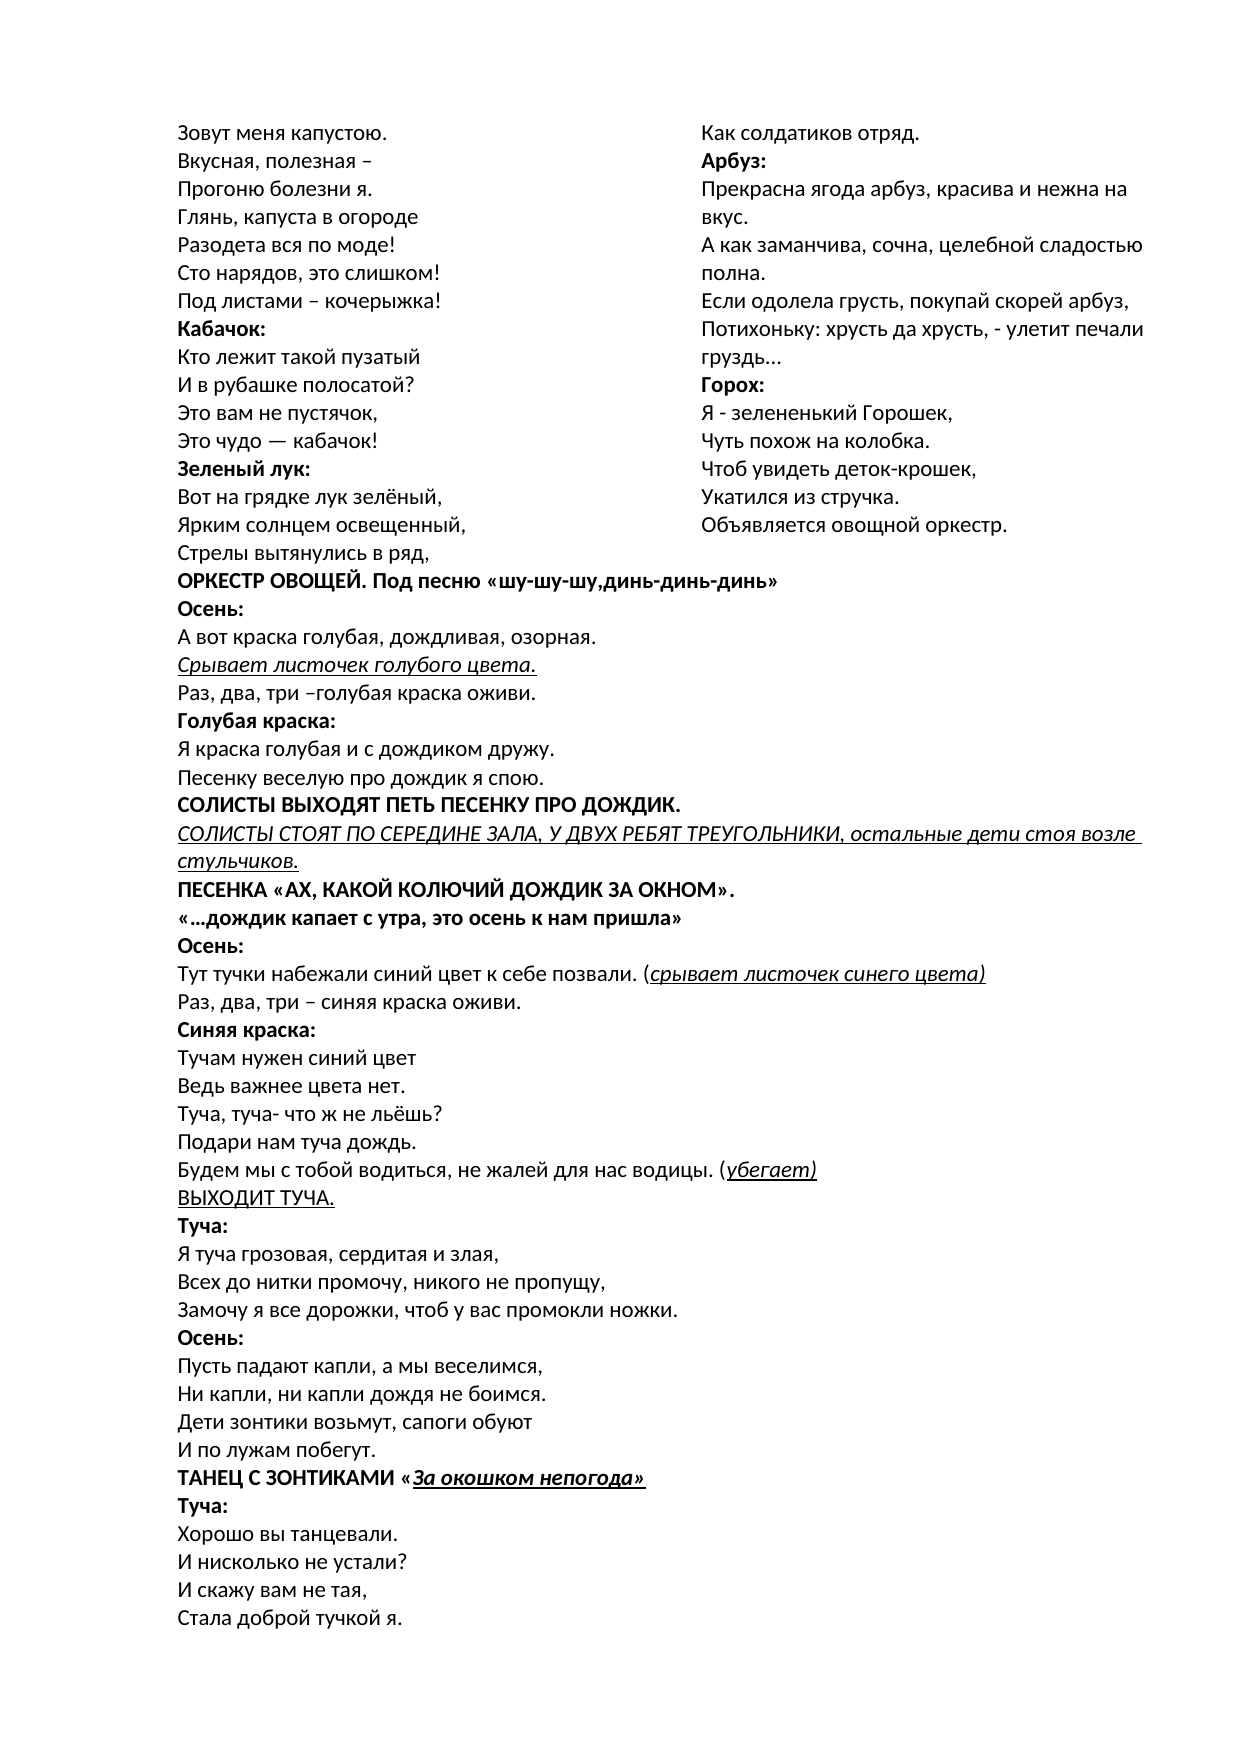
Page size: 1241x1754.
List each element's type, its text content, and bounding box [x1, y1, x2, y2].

text Вкусная, полезная – [177, 146, 627, 174]
text Потихоньку: хрусть да хрусть, - улетит печали груздь... [701, 314, 1152, 370]
text Кабачок: [177, 314, 627, 342]
text Я - зелененький Горошек, [701, 398, 1152, 426]
text А вот краска голубая, дождливая, озорная. [177, 622, 1152, 651]
text Ведь важнее цвета нет. [177, 1071, 1152, 1099]
text Осень: [177, 1323, 1152, 1351]
text Замочу я все дорожки, чтоб у вас промокли ножки. [177, 1295, 1152, 1323]
text Подари нам туча дождь. [177, 1127, 1152, 1155]
text Чтоб увидеть деток-крошек, [701, 454, 1152, 482]
text Ярким солнцем освещенный, [177, 510, 627, 538]
text ОРКЕСТР ОВОЩЕЙ. Под песню «шу-шу-шу,динь-динь-динь» [177, 566, 1152, 594]
text ПЕСЕНКА «АХ, КАКОЙ КОЛЮЧИЙ ДОЖДИК ЗА ОКНОМ». [177, 875, 1152, 903]
text Ни капли, ни капли дождя не боимся. [177, 1379, 1152, 1407]
text Это чудо — кабачок! [177, 426, 627, 454]
text Вот на грядке лук зелёный, [177, 482, 627, 510]
text Разодета вся по моде! [177, 230, 627, 258]
text Пусть падают капли, а мы веселимся, [177, 1351, 1152, 1379]
text Я туча грозовая, сердитая и злая, [177, 1239, 1152, 1267]
text Осень: [177, 931, 1152, 959]
text Чуть похож на колобка. [701, 426, 1152, 454]
text Укатился из стручка. [701, 482, 1152, 510]
text Туча: [177, 1491, 1152, 1519]
text Глянь, капуста в огороде [177, 202, 627, 230]
text Всех до нитки промочу, никого не пропущу, [177, 1267, 1152, 1295]
text Зеленый лук: [177, 454, 627, 482]
text Зовут меня капустою. [177, 118, 627, 146]
text И по лужам побегут. [177, 1435, 1152, 1463]
text Будем мы с тобой водиться, не жалей для нас водицы. (убегает) [177, 1155, 1152, 1183]
text ВЫХОДИТ ТУЧА. [177, 1183, 1152, 1211]
text Это вам не пустячок, [177, 398, 627, 426]
text Раз, два, три –голубая краска оживи. [177, 678, 1152, 707]
text Кто лежит такой пузатый [177, 342, 627, 370]
text Стала доброй тучкой я. [177, 1603, 1152, 1631]
text Песенку веселую про дождик я спою. [177, 763, 1152, 791]
text «…дождик капает с утра, это осень к нам пришла» [177, 903, 1152, 931]
text Туча: [177, 1211, 1152, 1239]
text СОЛИСТЫ СТОЯТ ПО СЕРЕДИНЕ ЗАЛА, У ДВУХ РЕБЯТ ТРЕУГОЛЬНИКИ, остальные дети стоя возле стульчиков. [177, 819, 1152, 875]
text Голубая краска: [177, 707, 1152, 734]
text Стрелы вытянулись в ряд, [177, 538, 627, 566]
text Хорошо вы танцевали. [177, 1519, 1152, 1547]
text Я краска голубая и с дождиком дружу. [177, 734, 1152, 763]
text Объявляется овощной оркестр. [701, 510, 1152, 538]
text ТАНЕЦ С ЗОНТИКАМИ «За окошком непогода» [177, 1463, 1152, 1491]
text И нисколько не устали? [177, 1547, 1152, 1575]
text Тучам нужен синий цвет [177, 1043, 1152, 1071]
text СОЛИСТЫ ВЫХОДЯТ ПЕТЬ ПЕСЕНКУ ПРО ДОЖДИК. [177, 791, 1152, 819]
text Прогоню болезни я. [177, 174, 627, 202]
text Срывает листочек голубого цвета. [177, 651, 1152, 678]
text Под листами – кочерыжка! [177, 286, 627, 314]
text Синяя краска: [177, 1015, 1152, 1043]
text Если одолела грусть, покупай скорей арбуз, [701, 286, 1152, 314]
text Прекрасна ягода арбуз, красива и нежна на вкус. [701, 174, 1152, 230]
text Как солдатиков отряд. [701, 118, 1152, 146]
text Осень: [177, 594, 1152, 622]
text Раз, два, три – синяя краска оживи. [177, 987, 1152, 1015]
text Дети зонтики возьмут, сапоги обуют [177, 1407, 1152, 1435]
text А как заманчива, сочна, целебной сладостью полна. [701, 230, 1152, 286]
text Сто нарядов, это слишком! [177, 258, 627, 286]
text Арбуз: [701, 146, 1152, 174]
text Туча, туча- что ж не льёшь? [177, 1099, 1152, 1127]
text Горох: [701, 370, 1152, 398]
text И скажу вам не тая, [177, 1575, 1152, 1603]
text Тут тучки набежали синий цвет к себе позвали. (срывает листочек синего цвета) [177, 959, 1152, 987]
text И в рубашке полосатой? [177, 370, 627, 398]
